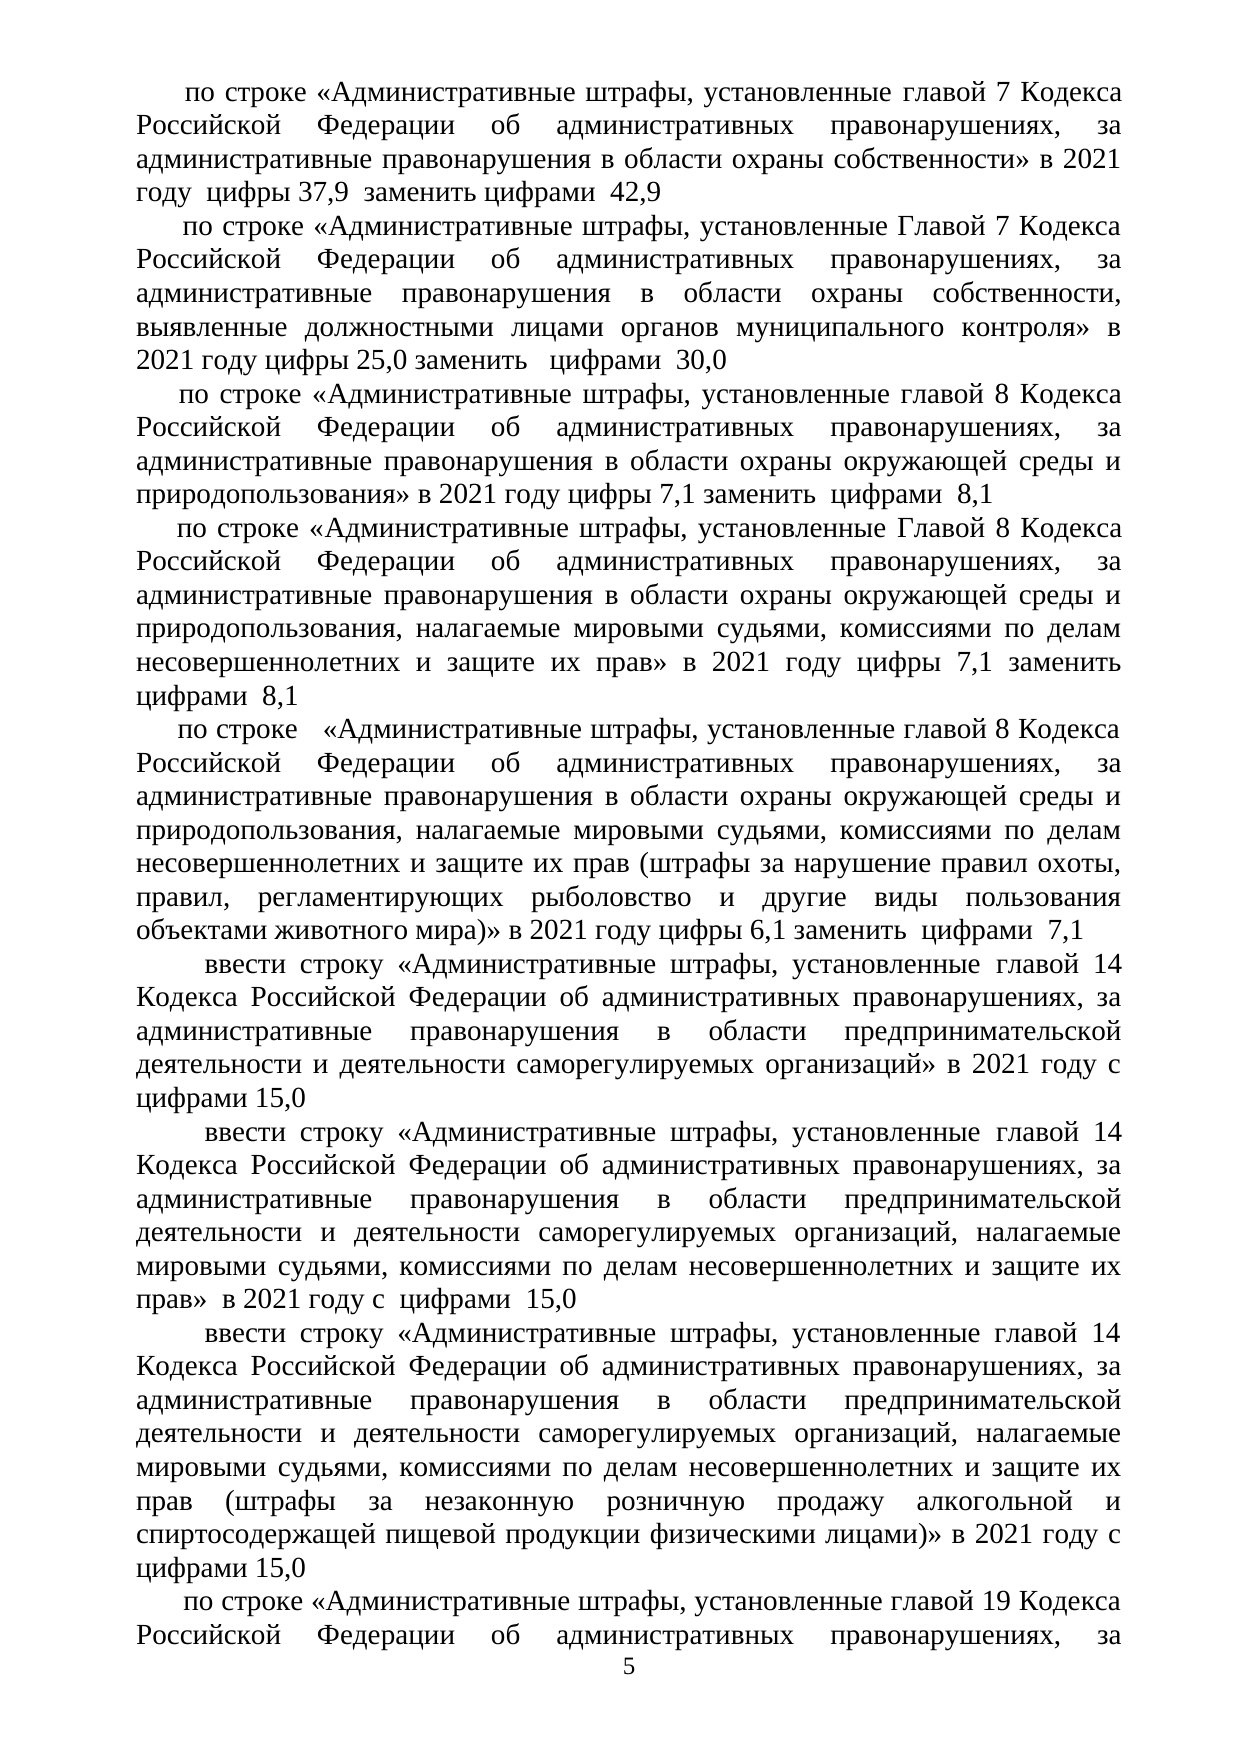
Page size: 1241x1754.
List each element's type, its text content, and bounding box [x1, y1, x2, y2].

text по строке «Административные штрафы, установленные главой 7 Кодекса Российской Федерации об административных правонарушениях, за административные правонарушения в области охраны собственности» в 2021 году цифры 37,9 заменить цифрами 42,9 [136, 74, 1122, 208]
text по строке «Административные штрафы, установленные главой 8 Кодекса Российской Федерации об административных правонарушениях, за административные правонарушения в области охраны окружающей среды и природопользования» в 2021 году цифры 7,1 заменить цифрами 8,1 [136, 376, 1122, 510]
text по строке «Административные штрафы, установленные главой 8 Кодекса Российской Федерации об административных правонарушениях, за административные правонарушения в области охраны окружающей среды и природопользования, налагаемые мировыми судьями, комиссиями по делам несовершеннолетних и защите их прав (штрафы за нарушение правил охоты, правил, регламентирующих рыболовство и другие виды пользования объектами животного мира)» в 2021 году цифры 6,1 заменить цифрами 7,1 [136, 711, 1122, 946]
text ввести строку «Административные штрафы, установленные главой 14 Кодекса Российской Федерации об административных правонарушениях, за административные правонарушения в области предпринимательской деятельности и деятельности саморегулируемых организаций, налагаемые мировыми судьями, комиссиями по делам несовершеннолетних и защите их прав (штрафы за незаконную розничную продажу алкогольной и спиртосодержащей пищевой продукции физическими лицами)» в 2021 году с цифрами 15,0 [136, 1315, 1122, 1583]
text ввести строку «Административные штрафы, установленные главой 14 Кодекса Российской Федерации об административных правонарушениях, за административные правонарушения в области предпринимательской деятельности и деятельности саморегулируемых организаций, налагаемые мировыми судьями, комиссиями по делам несовершеннолетних и защите их прав» в 2021 году с цифрами 15,0 [136, 1114, 1122, 1315]
text ввести строку «Административные штрафы, установленные главой 14 Кодекса Российской Федерации об административных правонарушениях, за административные правонарушения в области предпринимательской деятельности и деятельности саморегулируемых организаций» в 2021 году с цифрами 15,0 [136, 946, 1122, 1114]
text по строке «Административные штрафы, установленные Главой 8 Кодекса Российской Федерации об административных правонарушениях, за административные правонарушения в области охраны окружающей среды и природопользования, налагаемые мировыми судьями, комиссиями по делам несовершеннолетних и защите их прав» в 2021 году цифры 7,1 заменить цифрами 8,1 [136, 510, 1122, 711]
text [136, 1583, 1122, 1650]
text по строке «Административные штрафы, установленные Главой 7 Кодекса Российской Федерации об административных правонарушениях, за административные правонарушения в области охраны собственности, выявленные должностными лицами органов муниципального контроля» в 2021 году цифры 25,0 заменить цифрами 30,0 [136, 208, 1122, 376]
